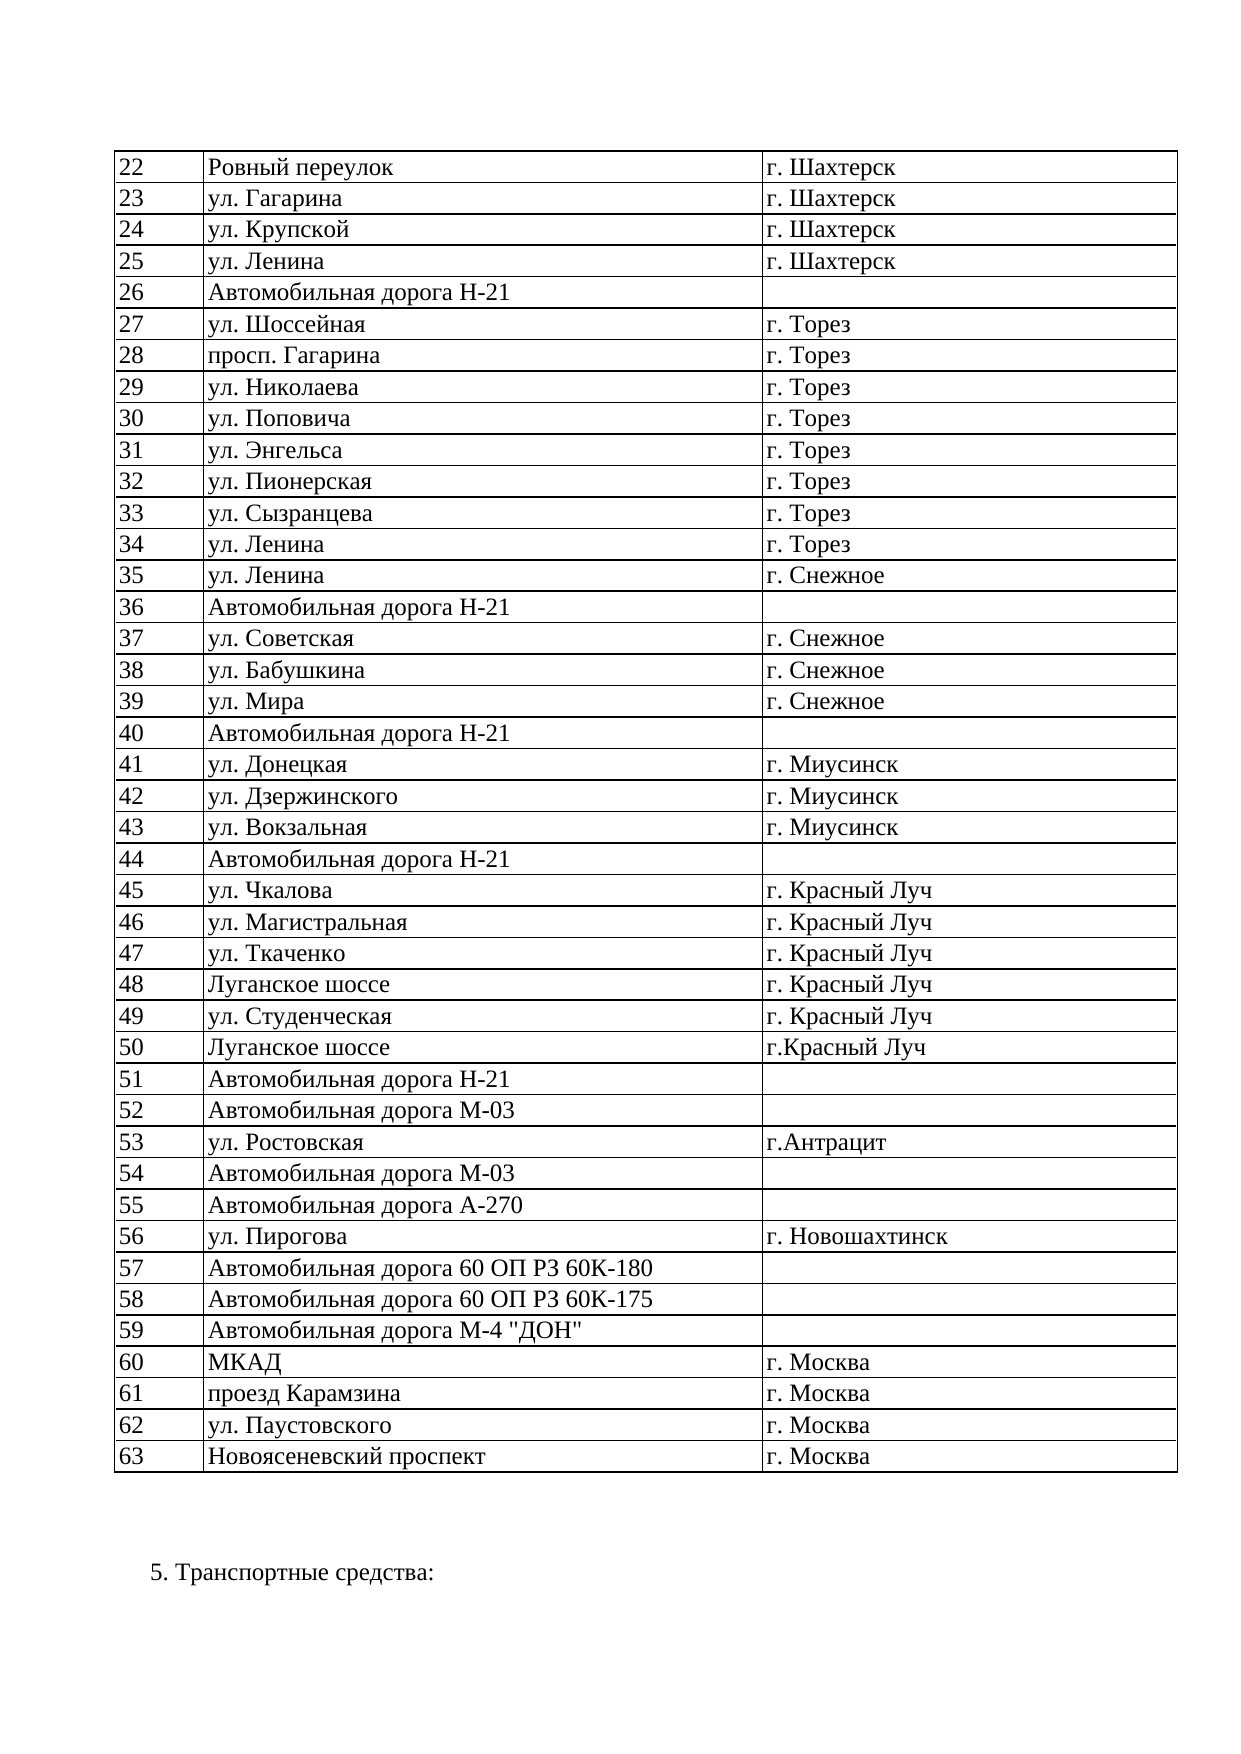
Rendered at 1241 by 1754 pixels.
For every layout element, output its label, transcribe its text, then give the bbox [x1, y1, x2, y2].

table_cell [763, 1188, 1177, 1219]
table_cell 63 [115, 1441, 203, 1471]
table_cell [763, 1314, 1177, 1345]
table_cell 62 [115, 1409, 203, 1440]
table_cell [763, 842, 1177, 873]
table_cell [763, 716, 1177, 748]
table_cell 33 [115, 497, 203, 527]
table_cell просп. Гагарина [204, 340, 762, 370]
table_cell ул. Пионерская [204, 466, 762, 496]
table_cell 60 [115, 1346, 203, 1377]
table_cell г. Красный Луч [763, 905, 1177, 936]
table_cell ул. Гагарина [204, 183, 762, 213]
table_cell г. Москва [763, 1377, 1177, 1408]
table_cell [763, 276, 1177, 307]
table_cell 46 [115, 906, 203, 936]
table_cell г. Торез [763, 339, 1177, 370]
table_cell 41 [115, 749, 203, 779]
table_cell г. Миусинск [763, 779, 1177, 811]
table_cell 25 [115, 245, 203, 276]
table_cell ул. Дзержинского [204, 781, 762, 811]
table_cell г. Новошахтинск [763, 1220, 1177, 1251]
table_cell г. Миусинск [763, 748, 1177, 779]
table_cell ул. Крупской [204, 215, 762, 244]
table_cell 53 [115, 1126, 203, 1157]
table_cell 44 [115, 843, 203, 873]
table_cell ул. Ткаченко [204, 938, 762, 968]
table_cell г.Красный Луч [763, 1031, 1177, 1062]
table_cell г. Торез [763, 307, 1177, 339]
table_cell 37 [115, 623, 203, 653]
table_cell г. Красный Луч [763, 874, 1177, 905]
table_cell ул. Сызранцева [204, 498, 762, 527]
table_cell ул. Бабушкина [204, 655, 762, 685]
table_cell г. Красный Луч [763, 999, 1177, 1031]
table_cell 56 [115, 1221, 203, 1251]
table_cell 36 [115, 591, 203, 622]
table_cell [763, 590, 1177, 622]
table_cell 58 [115, 1284, 203, 1314]
table_cell г. Торез [763, 528, 1177, 559]
table_cell ул. Ленина [204, 529, 762, 559]
table_cell 51 [115, 1063, 203, 1094]
table_cell Автомобильная дорога Н-21 [204, 277, 762, 307]
table_cell Луганское шоссе [204, 970, 762, 999]
table_cell г. Шахтерск [763, 181, 1177, 213]
table_cell ул. Николаева [204, 372, 762, 402]
table_cell 31 [115, 434, 203, 464]
table_cell [763, 1094, 1177, 1125]
table_cell г. Шахтерск [763, 213, 1177, 244]
table_cell 47 [115, 938, 203, 968]
table_cell ул. Ростовская [204, 1127, 762, 1157]
table_cell г. Снежное [763, 653, 1177, 685]
table_cell 42 [115, 780, 203, 811]
table_cell 30 [115, 403, 203, 433]
table_cell ул. Шоссейная [204, 309, 762, 339]
table_cell г. Снежное [763, 685, 1177, 716]
table_cell г. Москва [763, 1408, 1177, 1440]
table_cell 52 [115, 1095, 203, 1125]
table_cell 59 [115, 1315, 203, 1345]
table_cell [763, 1251, 1177, 1282]
table_cell Автомобильная дорога М-03 [204, 1158, 762, 1188]
text 5. Транспортные средства: [150, 1557, 1090, 1585]
table_cell 40 [115, 717, 203, 748]
table_cell Автомобильная дорога 60 ОП РЗ 60К-175 [204, 1284, 762, 1314]
table_cell г. Красный Луч [763, 936, 1177, 968]
table_cell г. Торез [763, 433, 1177, 464]
table_cell г. Москва [763, 1440, 1177, 1471]
table_cell ул. Поповича [204, 403, 762, 433]
table_cell ул. Ленина [204, 246, 762, 276]
table_cell 35 [115, 560, 203, 590]
table_cell 45 [115, 875, 203, 905]
table_cell 57 [115, 1252, 203, 1282]
table_cell 50 [115, 1032, 203, 1062]
table_cell г. Шахтерск [763, 152, 1177, 181]
table_cell Автомобильная дорога Н-21 [204, 592, 762, 622]
table_cell МКАД [204, 1347, 762, 1377]
table_cell 49 [115, 1000, 203, 1031]
table_cell ул. Пирогова [204, 1221, 762, 1251]
table_cell Автомобильная дорога М-03 [204, 1095, 762, 1125]
table_cell г. Красный Луч [763, 968, 1177, 999]
table_cell Автомобильная дорога Н-21 [204, 1064, 762, 1094]
table_cell ул. Студенческая [204, 1001, 762, 1031]
table_cell г. Снежное [763, 622, 1177, 653]
table_cell проезд Карамзина [204, 1378, 762, 1408]
table_cell ул. Энгельса [204, 435, 762, 464]
table_cell 23 [115, 183, 203, 213]
table_cell г. Москва [763, 1345, 1177, 1377]
table_cell Новоясеневский проспект [204, 1441, 762, 1471]
table_cell 54 [115, 1158, 203, 1188]
table_cell ул. Вокзальная [204, 812, 762, 842]
table_cell г. Торез [763, 496, 1177, 527]
table_cell 24 [115, 214, 203, 244]
table_cell Автомобильная дорога Н-21 [204, 844, 762, 873]
table_cell ул. Донецкая [204, 749, 762, 779]
table_cell Автомобильная дорога Н-21 [204, 718, 762, 748]
table_cell г. Миусинск [763, 811, 1177, 842]
table_cell ул. Чкалова [204, 875, 762, 905]
table_cell 34 [115, 529, 203, 559]
table_cell [763, 1157, 1177, 1188]
table_cell ул. Ленина [204, 561, 762, 590]
table_cell г. Торез [763, 370, 1177, 402]
table_cell 55 [115, 1189, 203, 1219]
table_cell г. Снежное [763, 559, 1177, 590]
table_cell 29 [115, 371, 203, 402]
table_cell 61 [115, 1378, 203, 1408]
table_cell г.Антрацит [763, 1125, 1177, 1157]
table_cell г. Торез [763, 402, 1177, 433]
table_cell Луганское шоссе [204, 1032, 762, 1062]
table_cell [763, 1062, 1177, 1094]
table_cell 39 [115, 686, 203, 716]
table_cell Автомобильная дорога М-4 "ДОН" [204, 1316, 762, 1345]
table_cell 38 [115, 654, 203, 685]
table_cell ул. Советская [204, 623, 762, 653]
table_cell 27 [115, 308, 203, 339]
table_cell [763, 1283, 1177, 1314]
table_cell г. Шахтерск [763, 244, 1177, 276]
table_cell г. Торез [763, 465, 1177, 496]
table_cell 32 [115, 466, 203, 496]
table_cell Автомобильная дорога 60 ОП РЗ 60К-180 [204, 1253, 762, 1282]
table_cell 26 [115, 277, 203, 307]
table_cell 48 [115, 969, 203, 999]
table_cell ул. Магистральная [204, 907, 762, 936]
table_cell ул. Паустовского [204, 1410, 762, 1440]
table_cell 22 [115, 152, 203, 181]
table_cell Автомобильная дорога А-270 [204, 1190, 762, 1219]
table_cell 43 [115, 812, 203, 842]
table_cell Ровный переулок [204, 152, 762, 181]
table_cell ул. Мира [204, 686, 762, 716]
table_cell 28 [115, 340, 203, 370]
